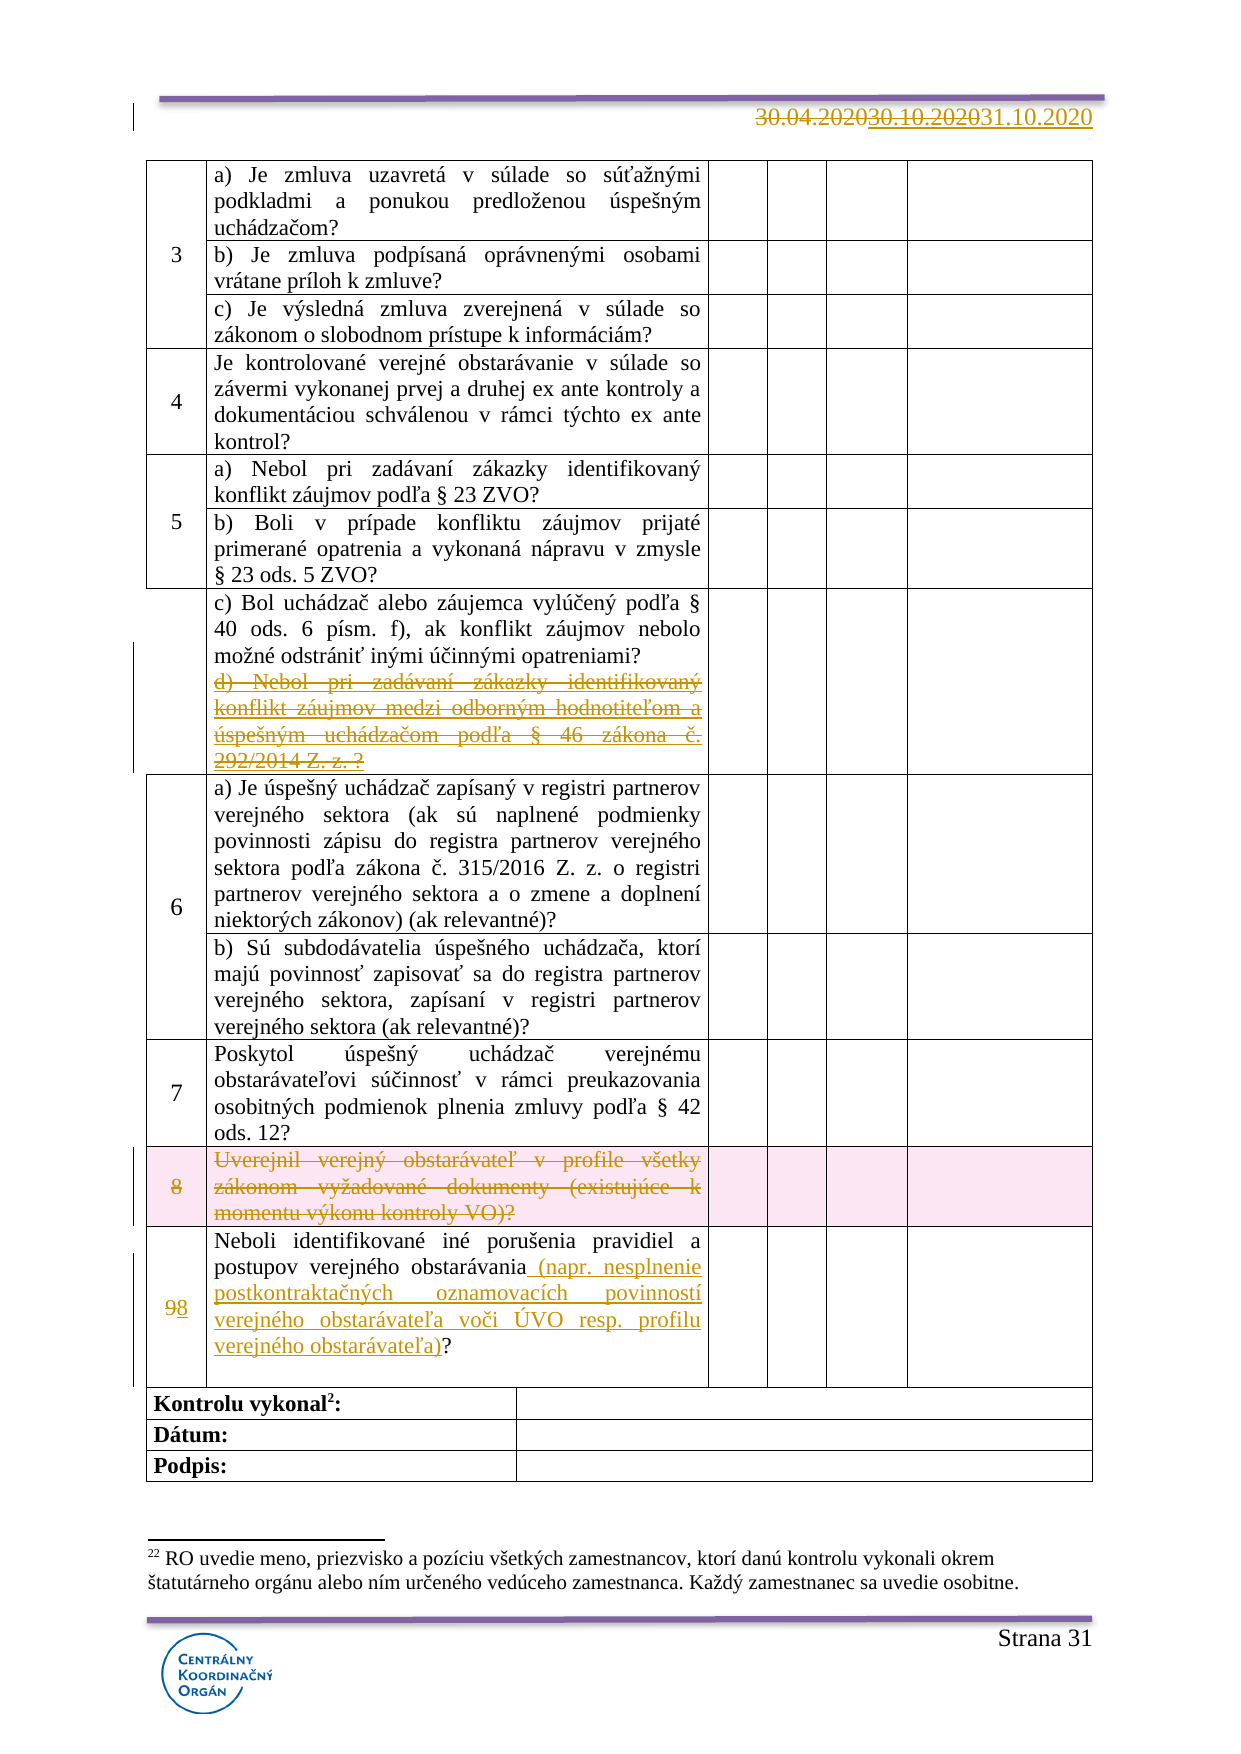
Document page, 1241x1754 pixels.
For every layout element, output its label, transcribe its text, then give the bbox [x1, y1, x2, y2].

table_cell [517, 1420, 1092, 1450]
table_cell a) Nebol pri zadávaní zákazky identifikovaný konflikt záujmov podľa § 23 ZVO? [207, 455, 708, 508]
table_cell [908, 589, 1092, 773]
table_cell [517, 1451, 1092, 1481]
table_cell [709, 295, 767, 348]
table_cell [147, 1227, 206, 1387]
table_cell [768, 161, 826, 240]
table_cell Podpis: [147, 1451, 516, 1481]
table_cell [827, 1040, 907, 1146]
table_cell [827, 349, 907, 454]
table_cell [709, 241, 767, 294]
table_cell b) Je zmluva podpísaná oprávnenými osobami vrátane príloh k zmluve? [207, 241, 708, 294]
table_cell a) Je zmluva uzavretá v súlade so súťažnými podkladmi a ponukou predloženou úspešným uchádzačom? [207, 161, 708, 240]
table_cell [709, 509, 767, 588]
table_cell c) Bol uchádzač alebo záujemca vylúčený podľa § 40 ods. 6 písm. f), ak konflikt záujmov nebolo možné odstrániť inými účinnými opatreniami? [207, 589, 708, 773]
table_cell [768, 241, 826, 294]
table_cell [709, 349, 767, 454]
table_cell [768, 1227, 826, 1387]
table_cell [908, 934, 1092, 1039]
table_cell [768, 509, 826, 588]
table_cell [908, 241, 1092, 294]
table_cell [768, 455, 826, 508]
table_cell [827, 295, 907, 348]
table_cell Neboli identifikované iné porušenia pravidiel a postupov verejného obstarávania? [207, 1227, 708, 1387]
table_cell [768, 775, 826, 933]
table_cell [908, 1227, 1092, 1387]
table_cell c) Je výsledná zmluva zverejnená v súlade so zákonom o slobodnom prístupe k informáciám? [207, 295, 708, 348]
table_cell [827, 241, 907, 294]
table_cell [908, 1040, 1092, 1146]
table_cell [709, 1227, 767, 1387]
table_cell Dátum: [147, 1420, 516, 1450]
table_cell [768, 349, 826, 454]
table_cell [908, 775, 1092, 933]
picture [159, 1631, 272, 1713]
table_cell [709, 775, 767, 933]
table_cell [908, 295, 1092, 348]
table_cell [768, 934, 826, 1039]
table_cell [908, 349, 1092, 454]
table_cell [827, 509, 907, 588]
table_cell [709, 934, 767, 1039]
table_cell [827, 934, 907, 1039]
table_cell [827, 161, 907, 240]
table_cell [827, 455, 907, 508]
table_cell [908, 161, 1092, 240]
table_cell [768, 1040, 826, 1146]
table_cell 7 [147, 1040, 206, 1146]
table_cell 6 [147, 775, 206, 1039]
table_cell [768, 295, 826, 348]
table_cell Poskytol úspešný uchádzač verejnému obstarávateľovi súčinnosť v rámci preukazovania osobitných podmienok plnenia zmluvy podľa § 42 ods. 12? [207, 1040, 708, 1146]
table_cell [709, 161, 767, 240]
table_cell [908, 455, 1092, 508]
table_cell [709, 455, 767, 508]
table_cell b) Boli v prípade konfliktu záujmov prijaté primerané opatrenia a vykonaná nápravu v zmysle § 23 ods. 5 ZVO? [207, 509, 708, 588]
table_cell [827, 1227, 907, 1387]
table_cell [827, 589, 907, 773]
table_cell Kontrolu vykonal2: [147, 1388, 516, 1418]
table_cell [517, 1388, 1092, 1418]
table_cell [768, 589, 826, 773]
table_cell [908, 509, 1092, 588]
table_cell [827, 775, 907, 933]
table_cell [709, 589, 767, 773]
table_cell 3 [147, 161, 206, 348]
table_cell [709, 1040, 767, 1146]
table_cell 5 [147, 455, 206, 588]
table_cell a) Je úspešný uchádzač zapísaný v registri partnerov verejného sektora (ak sú naplnené podmienky povinnosti zápisu do registra partnerov verejného sektora podľa zákona č. 315/2016 Z. z. o registri partnerov verejného sektora a o zmene a doplnení niektorých zákonov) (ak relevantné)? [207, 775, 708, 933]
table_cell 4 [147, 349, 206, 454]
table_cell Je kontrolované verejné obstarávanie v súlade so závermi vykonanej prvej a druhej ex ante kontroly a dokumentáciou schválenou v rámci týchto ex ante kontrol? [207, 349, 708, 454]
table_cell b) Sú subdodávatelia úspešného uchádzača, ktorí majú povinnosť zapisovať sa do registra partnerov verejného sektora, zapísaní v registri partnerov verejného sektora (ak relevantné)? [207, 934, 708, 1039]
